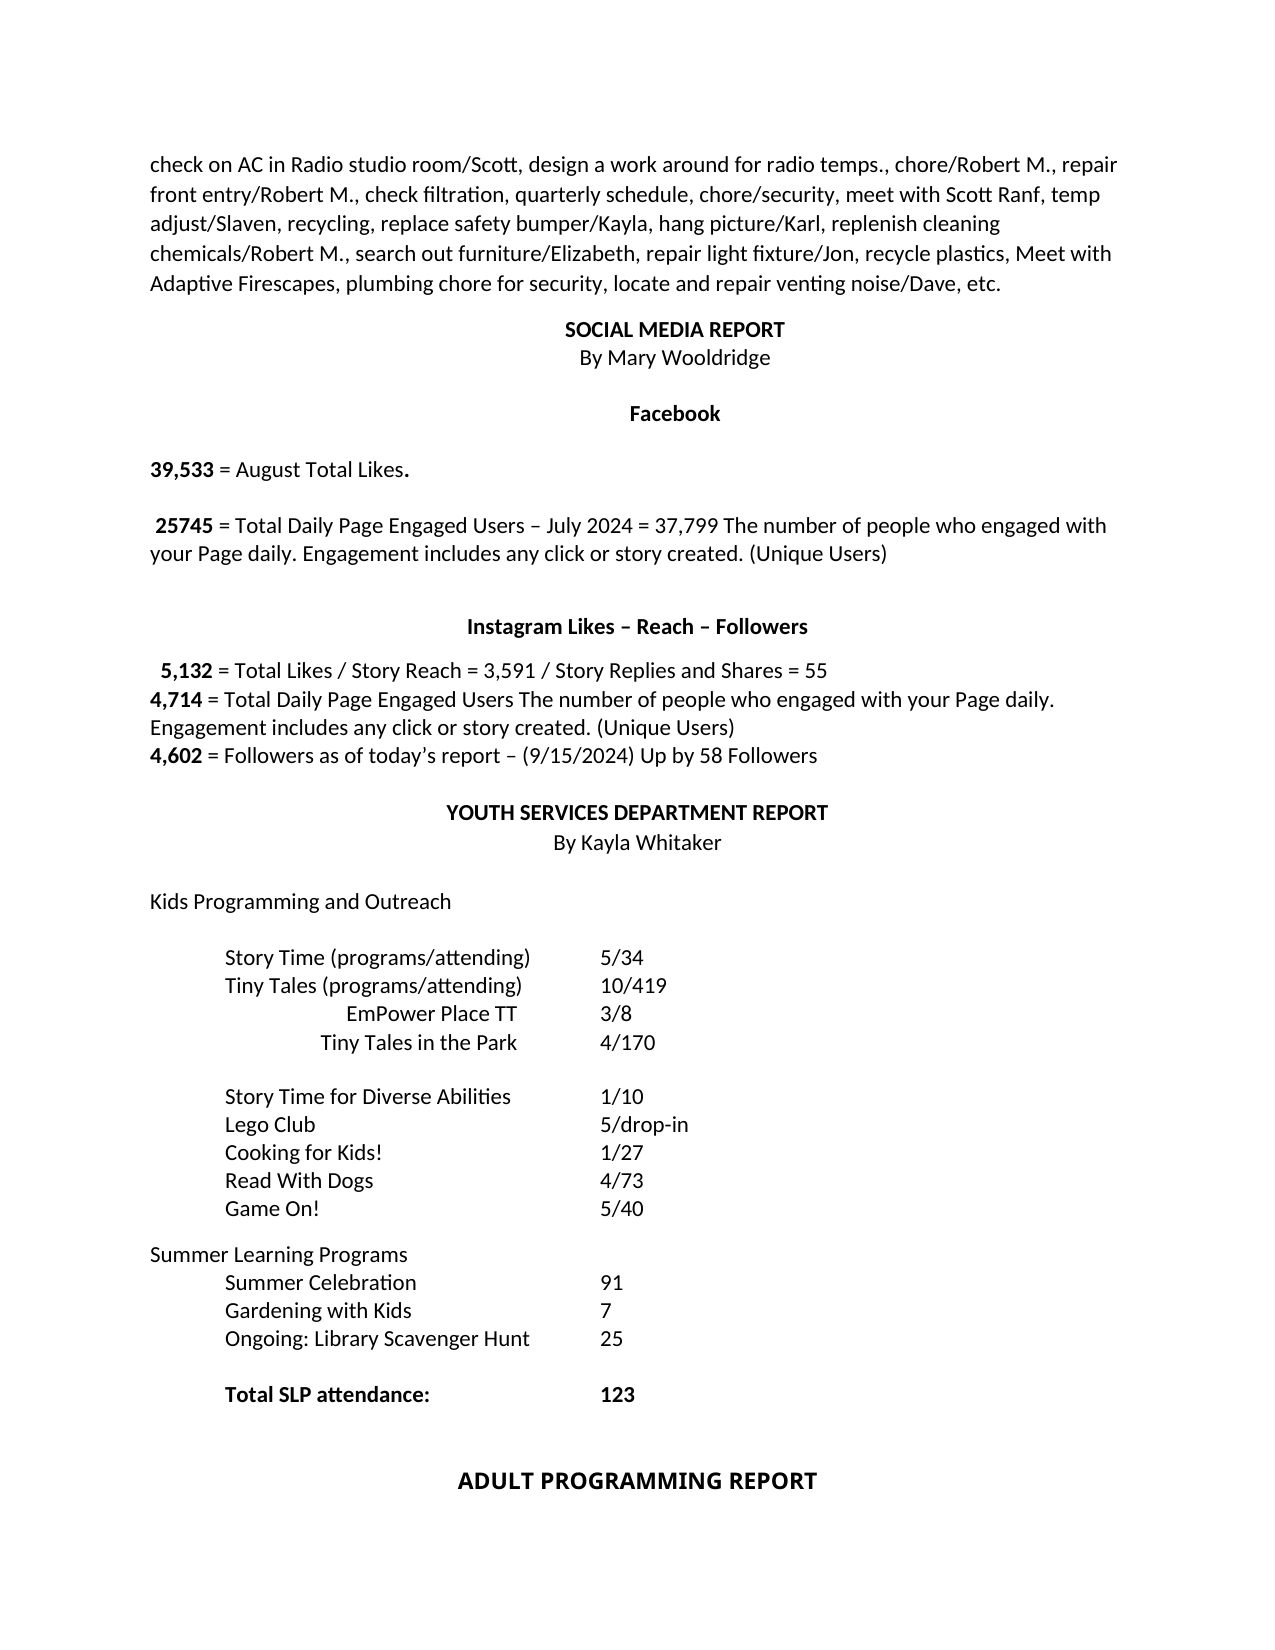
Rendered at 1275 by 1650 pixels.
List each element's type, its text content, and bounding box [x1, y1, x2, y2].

text YOUTH SERVICES DEPARTMENT REPORT [150, 798, 1125, 826]
text 39,533 = August Total Likes. [150, 455, 1125, 483]
text Tiny Tales (programs/attending) 10/419 [225, 972, 1125, 999]
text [150, 150, 1125, 297]
text Kids Programming and Outreach [150, 887, 1125, 916]
text Lego Club 5/drop-in [225, 1110, 1125, 1138]
text Read With Dogs 4/73 [150, 1166, 1125, 1194]
text By Mary Wooldridge [225, 343, 1125, 371]
text EmPower Place TT 3/8 [225, 999, 1125, 1028]
text Facebook [225, 399, 1125, 427]
text Summer Learning Programs [150, 1240, 1125, 1268]
text 4,602 = Followers as of today’s report – (9/15/2024) Up by 58 Followers [150, 741, 1125, 769]
text Gardening with Kids 7 [150, 1296, 1125, 1324]
text Story Time for Diverse Abilities 1/10 [150, 1082, 1125, 1110]
text Ongoing: Library Scavenger Hunt 25 [150, 1324, 1125, 1352]
text 5,132 = Total Likes / Story Reach = 3,591 / Story Replies and Shares = 55 [150, 657, 1125, 685]
text Tiny Tales in the Park 4/170 [225, 1028, 1125, 1056]
text Game On! 5/40 [150, 1194, 1125, 1222]
text Story Time (programs/attending) 5/34 [225, 943, 1125, 972]
text Total SLP attendance: 123 [150, 1381, 1125, 1408]
text ADULT PROGRAMMING REPORT [150, 1464, 1125, 1496]
text 25745 = Total Daily Page Engaged Users – July 2024 = 37,799 The number of people who engaged with your Page daily. Engagement includes any click or story created. (Unique Users) [150, 511, 1125, 567]
text By Kayla Whitaker [150, 828, 1125, 856]
text Instagram Likes – Reach – Followers [150, 612, 1125, 640]
text 4,714 = Total Daily Page Engaged Users The number of people who engaged with your Page daily. Engagement includes any click or story created. (Unique Users) [150, 685, 1125, 741]
text SOCIAL MEDIA REPORT [225, 315, 1125, 343]
text Cooking for Kids! 1/27 [150, 1138, 1125, 1166]
text Summer Celebration 91 [150, 1268, 1125, 1296]
